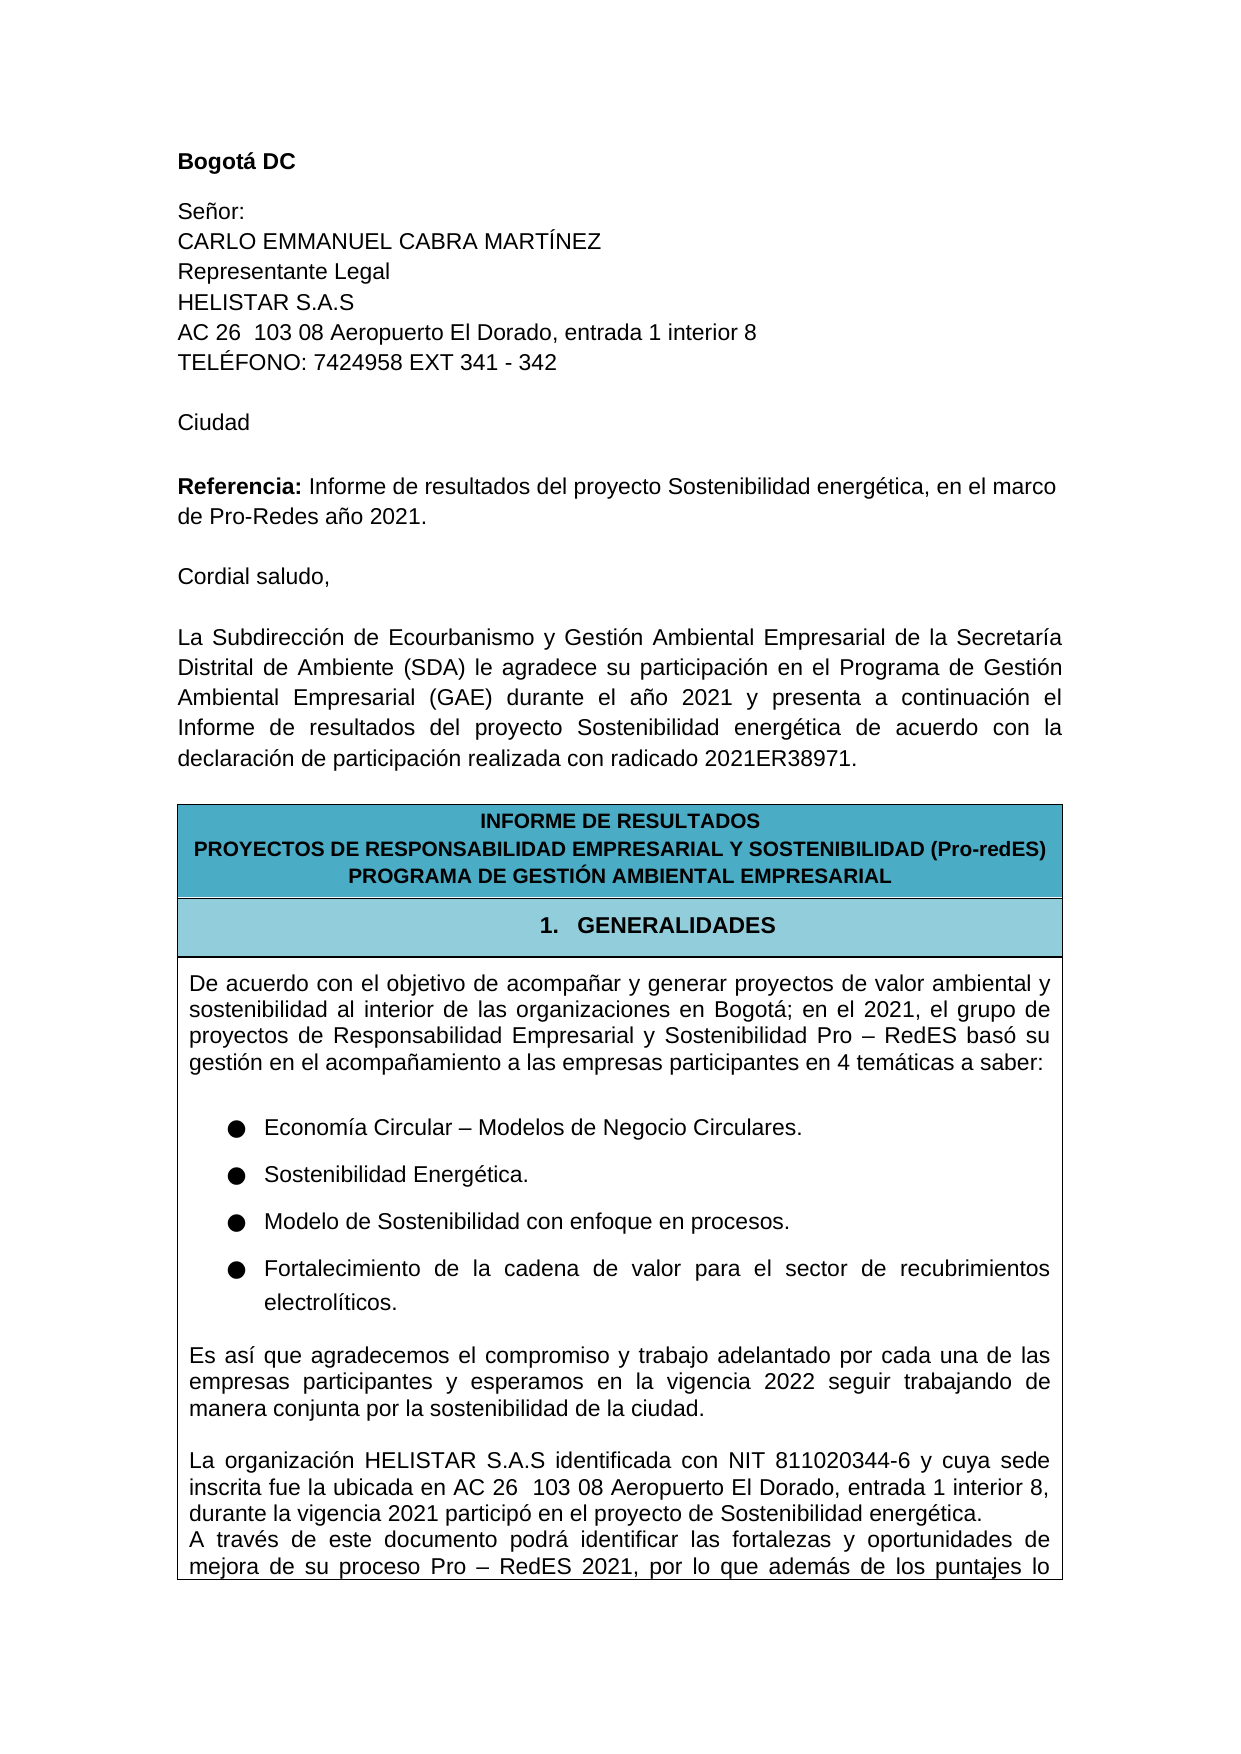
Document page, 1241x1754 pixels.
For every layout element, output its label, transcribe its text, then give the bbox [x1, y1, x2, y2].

text Señor: [177, 198, 1063, 224]
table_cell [178, 958, 1062, 1579]
text TELÉFONO: 7424958 EXT 341 - 342 [177, 349, 1063, 375]
text La Subdirección de Ecourbanismo y Gestión Ambiental Empresarial de la Secretaría Distrital de Ambiente (SDA) le agradece su participación en el Programa de Gestión Ambiental Empresarial (GAE) durante el año 2021 y presenta a continuación el Informe de resultados del proyecto Sostenibilidad energética de acuerdo con la declaración de participación realizada con radicado 2021ER38971. [177, 624, 1063, 771]
table_header INFORME DE RESULTADOS PROYECTOS DE RESPONSABILIDAD EMPRESARIAL Y SOSTENIBILIDAD (Pro-redES) PROGRAMA DE GESTIÓN AMBIENTAL EMPRESARIAL [178, 805, 1062, 897]
text HELISTAR S.A.S [177, 288, 1063, 315]
text AC 26 103 08 Aeropuerto El Dorado, entrada 1 interior 8 [177, 319, 1063, 345]
text Bogotá DC [177, 148, 1063, 174]
table_cell GENERALIDADES [178, 899, 1062, 956]
text Cordial saludo, [177, 563, 1063, 589]
text Referencia: Informe de resultados del proyecto Sostenibilidad energética, en el marco de Pro-Redes año 2021. [177, 473, 1063, 529]
text CARLO EMMANUEL CABRA MARTÍNEZ [177, 228, 1063, 254]
text Ciudad [177, 409, 1063, 436]
text Representante Legal [177, 258, 1063, 285]
